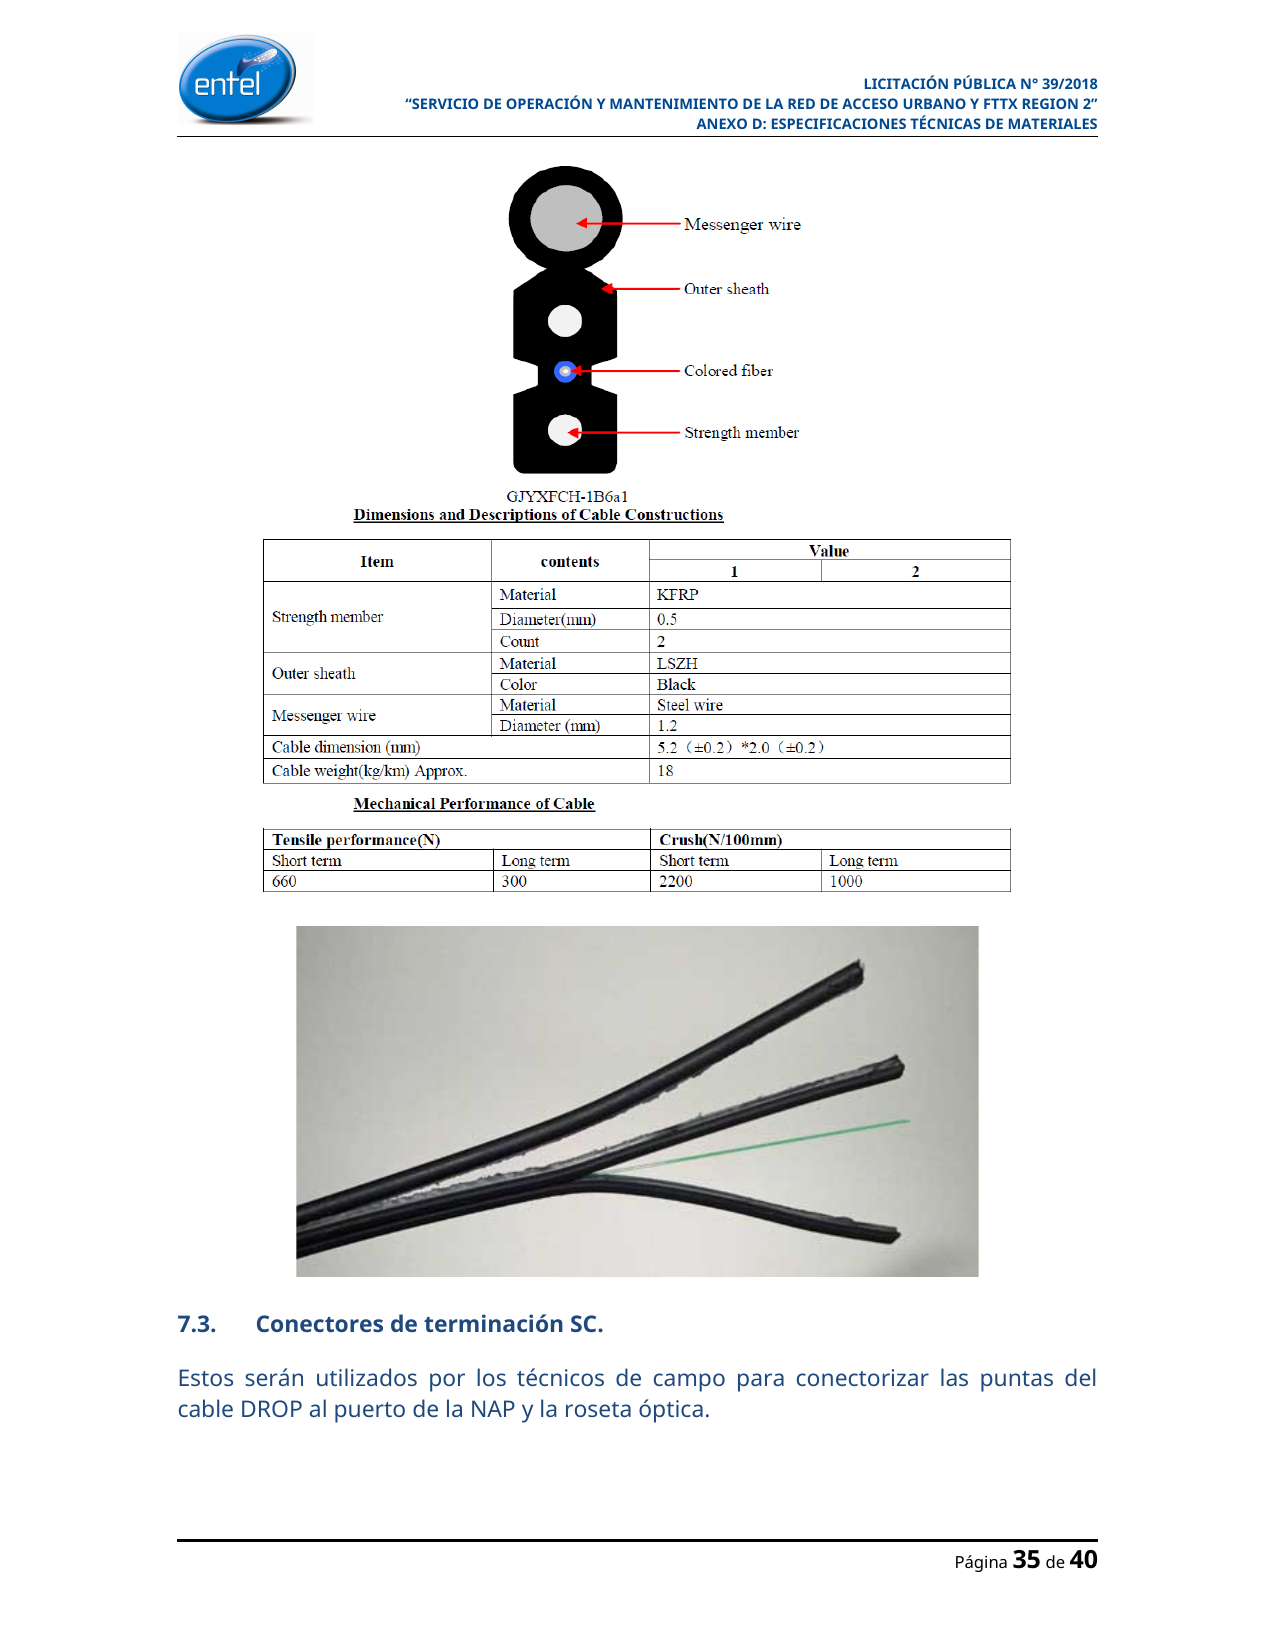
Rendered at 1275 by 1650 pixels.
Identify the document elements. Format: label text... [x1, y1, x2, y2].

subtitle Conectores de terminación SC. [177, 1307, 1098, 1339]
picture [296, 926, 979, 1277]
picture [257, 159, 1018, 895]
picture [178, 33, 314, 125]
text Estos serán utilizados por los técnicos de campo para conectorizar las puntas del cable DROP al puerto de la NAP y la roseta óptica. [177, 1361, 1098, 1424]
